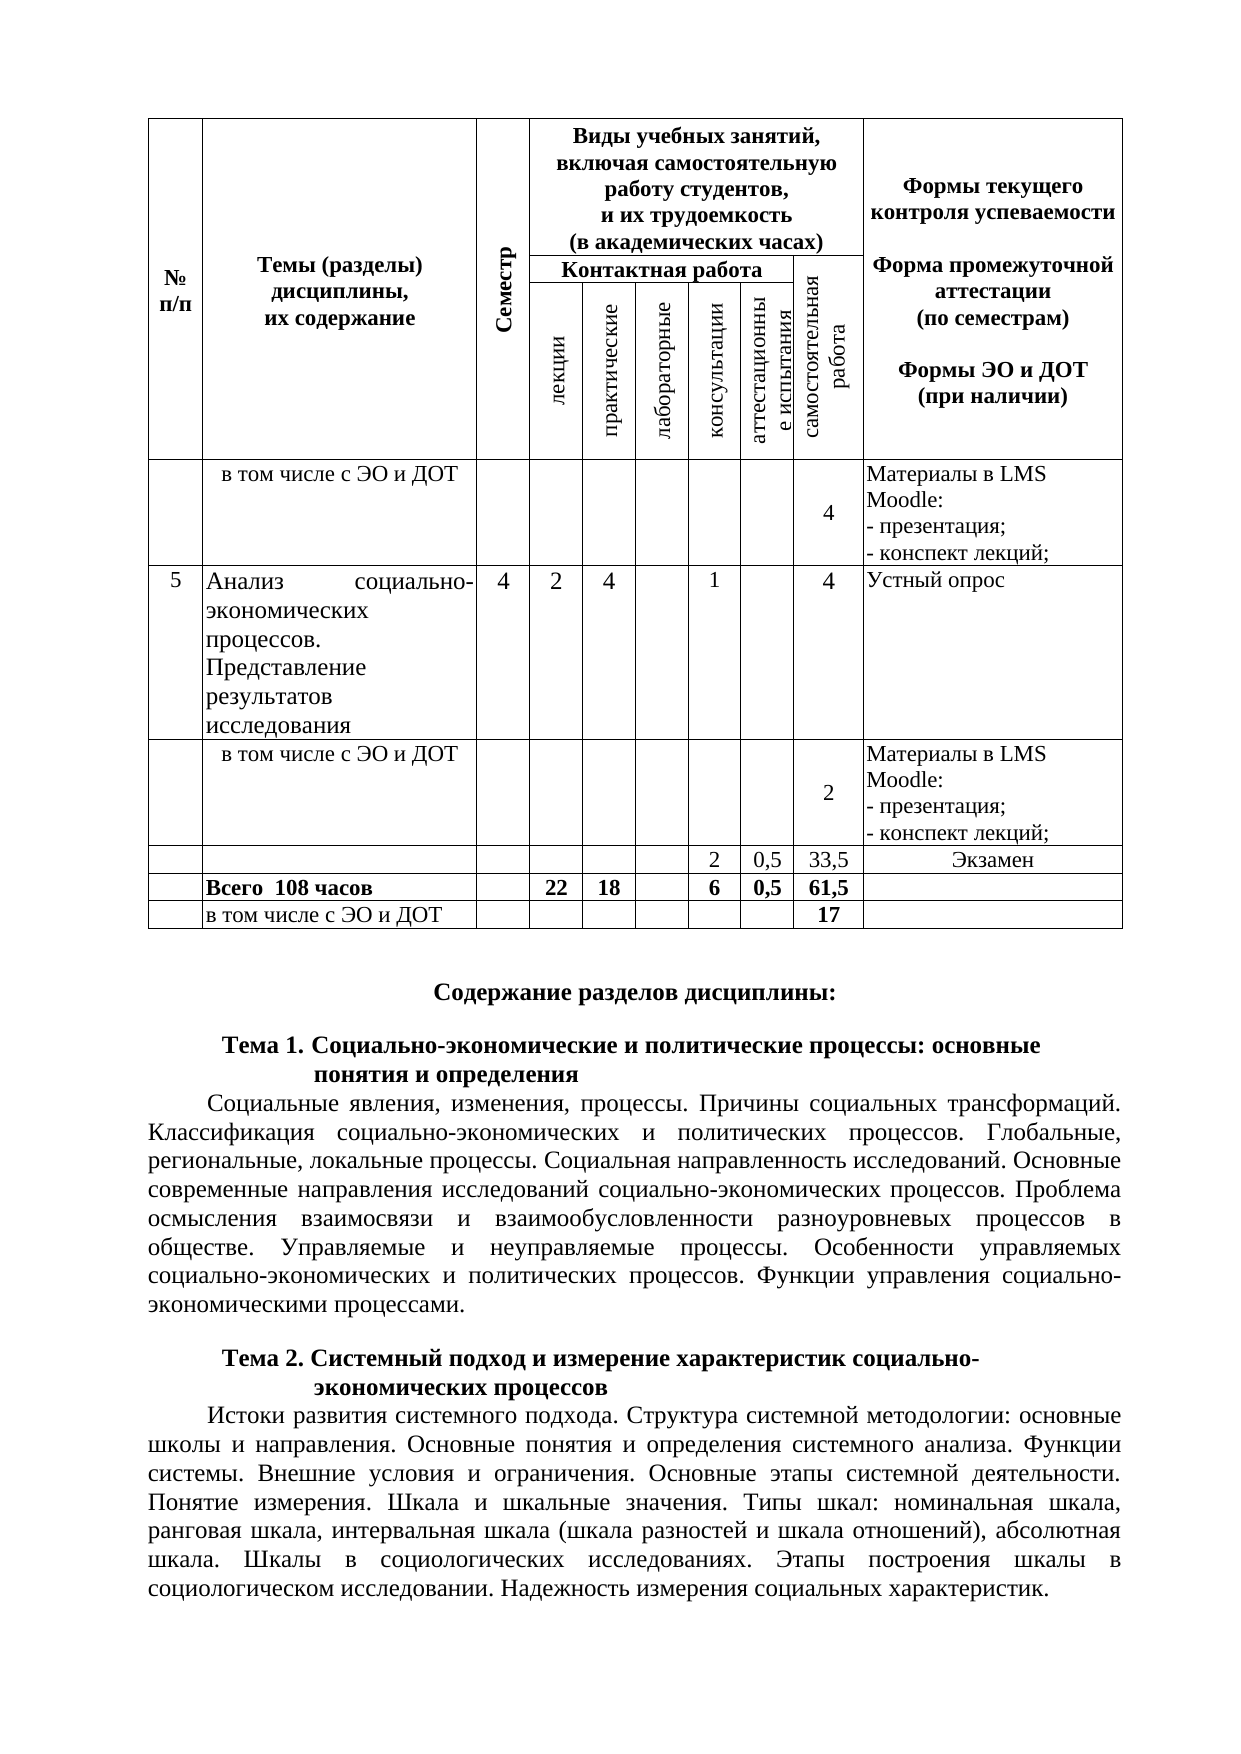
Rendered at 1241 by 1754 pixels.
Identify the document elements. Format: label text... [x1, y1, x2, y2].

table_header Виды учебных занятий, включая самостоятельную работу студентов, и их трудоемкость (в академических часах) [530, 119, 863, 255]
table_cell [636, 566, 688, 739]
table_cell [864, 874, 1122, 900]
table_cell 4 [794, 566, 863, 739]
table_cell 6 [689, 874, 740, 900]
table_cell 4 [794, 460, 863, 565]
table_cell самостоятельная работа [794, 256, 863, 459]
table_cell 18 [583, 874, 635, 900]
table_cell 22 [530, 874, 582, 900]
table_cell Контактная работа [530, 256, 793, 282]
table_cell 5 [149, 566, 202, 739]
table_cell [741, 566, 793, 739]
table_cell [530, 460, 582, 565]
list Социальные явления, изменения, процессы. Причины социальных трансформаций. Классификация социально-экономических и политических процессов. Глобальные, региональные, локальные процессы. Социальная направленность исследований. Основные современные направления исследований социально-экономических процессов. Проблема осмысления взаимосвязи и взаимообусловленности разноуровневых процессов в обществе. Управляемые и неуправляемые процессы. Особенности управляемых социально-экономических и политических процессов. Функции управления социально-экономическими процессами. [148, 1088, 1122, 1318]
table_cell [149, 460, 202, 565]
table_cell лабораторные [636, 283, 688, 459]
text Истоки развития системного подхода. Структура системной методологии: основные школы и направления. Основные понятия и определения системного анализа. Функции системы. Внешние условия и ограничения. Основные этапы системной деятельности. Понятие измерения. Шкала и шкальные значения. Типы шкал: номинальная шкала, ранговая шкала, интервальная шкала (шкала разностей и шкала отношений), абсолютная шкала. Шкалы в социологических исследованиях. Этапы построения шкалы в социологическом исследовании. Надежность измерения социальных характеристик. [148, 1400, 1122, 1602]
table_cell [530, 846, 582, 873]
table_cell в том числе с ЭО и ДОТ [203, 740, 476, 845]
table_cell 17 [794, 901, 863, 927]
table_cell 4 [583, 566, 635, 739]
table_header Формы текущего контроля успеваемости Форма промежуточной аттестации (по семестрам) Формы ЭО и ДОТ (при наличии) [864, 119, 1122, 459]
table_cell 0,5 [741, 874, 793, 900]
table_cell [583, 460, 635, 565]
table_cell [583, 901, 635, 927]
table_cell 33,5 [794, 846, 863, 873]
table_cell [477, 901, 529, 927]
table_cell в том числе с ЭО и ДОТ [203, 901, 476, 927]
table_cell Всего 108 часов [203, 874, 476, 900]
list Тема 2. Системный подход и измерение характеристик социально-экономических процессов [222, 1343, 1122, 1400]
table_cell [741, 740, 793, 845]
table_cell практические [583, 283, 635, 459]
table_cell 61,5 [794, 874, 863, 900]
table_cell [477, 874, 529, 900]
table_cell [477, 740, 529, 845]
table_cell 0,5 [741, 846, 793, 873]
table_cell [741, 460, 793, 565]
table_cell Материалы в LMS Moodle: - презентация; - конспект лекций; [864, 740, 1122, 845]
table_cell [689, 901, 740, 927]
table_cell Устный опрос [864, 566, 1122, 739]
table_header Темы (разделы) дисциплины, их содержание [203, 119, 476, 459]
table_cell [583, 846, 635, 873]
table_cell консультации [689, 283, 740, 459]
table_cell [636, 874, 688, 900]
table_cell [149, 874, 202, 900]
table_cell 1 [689, 566, 740, 739]
list Содержание разделов дисциплины: [148, 977, 1122, 1005]
table_cell [477, 460, 529, 565]
table_cell [530, 740, 582, 845]
table_cell Материалы в LMS Moodle: - презентация; - конспект лекций; [864, 460, 1122, 565]
table_cell 2 [794, 740, 863, 845]
table_cell 2 [689, 846, 740, 873]
table_cell аттестационные испытания [741, 283, 793, 459]
table_cell Анализ социально-экономических процессов. Представление результатов исследования [203, 566, 476, 739]
table_cell 4 [477, 566, 529, 739]
table_cell [149, 901, 202, 927]
table_cell [149, 846, 202, 873]
table_cell [477, 846, 529, 873]
table_cell [149, 740, 202, 845]
table_cell [636, 460, 688, 565]
table_cell [203, 846, 476, 873]
table_cell лекции [530, 283, 582, 459]
table_cell 2 [530, 566, 582, 739]
table_cell Экзамен [864, 846, 1122, 873]
table_cell [864, 901, 1122, 927]
table_cell [530, 901, 582, 927]
table_cell [636, 901, 688, 927]
table_header № п/п [149, 119, 202, 459]
table_cell [636, 846, 688, 873]
list Тема 1. Социально-экономические и политические процессы: основные понятия и определения [222, 1030, 1122, 1088]
table_cell в том числе с ЭО и ДОТ [203, 460, 476, 565]
table_cell [689, 460, 740, 565]
table_cell [689, 740, 740, 845]
table_cell [583, 740, 635, 845]
table_cell [741, 901, 793, 927]
table_header Семестр [477, 119, 529, 459]
table_cell [636, 740, 688, 845]
